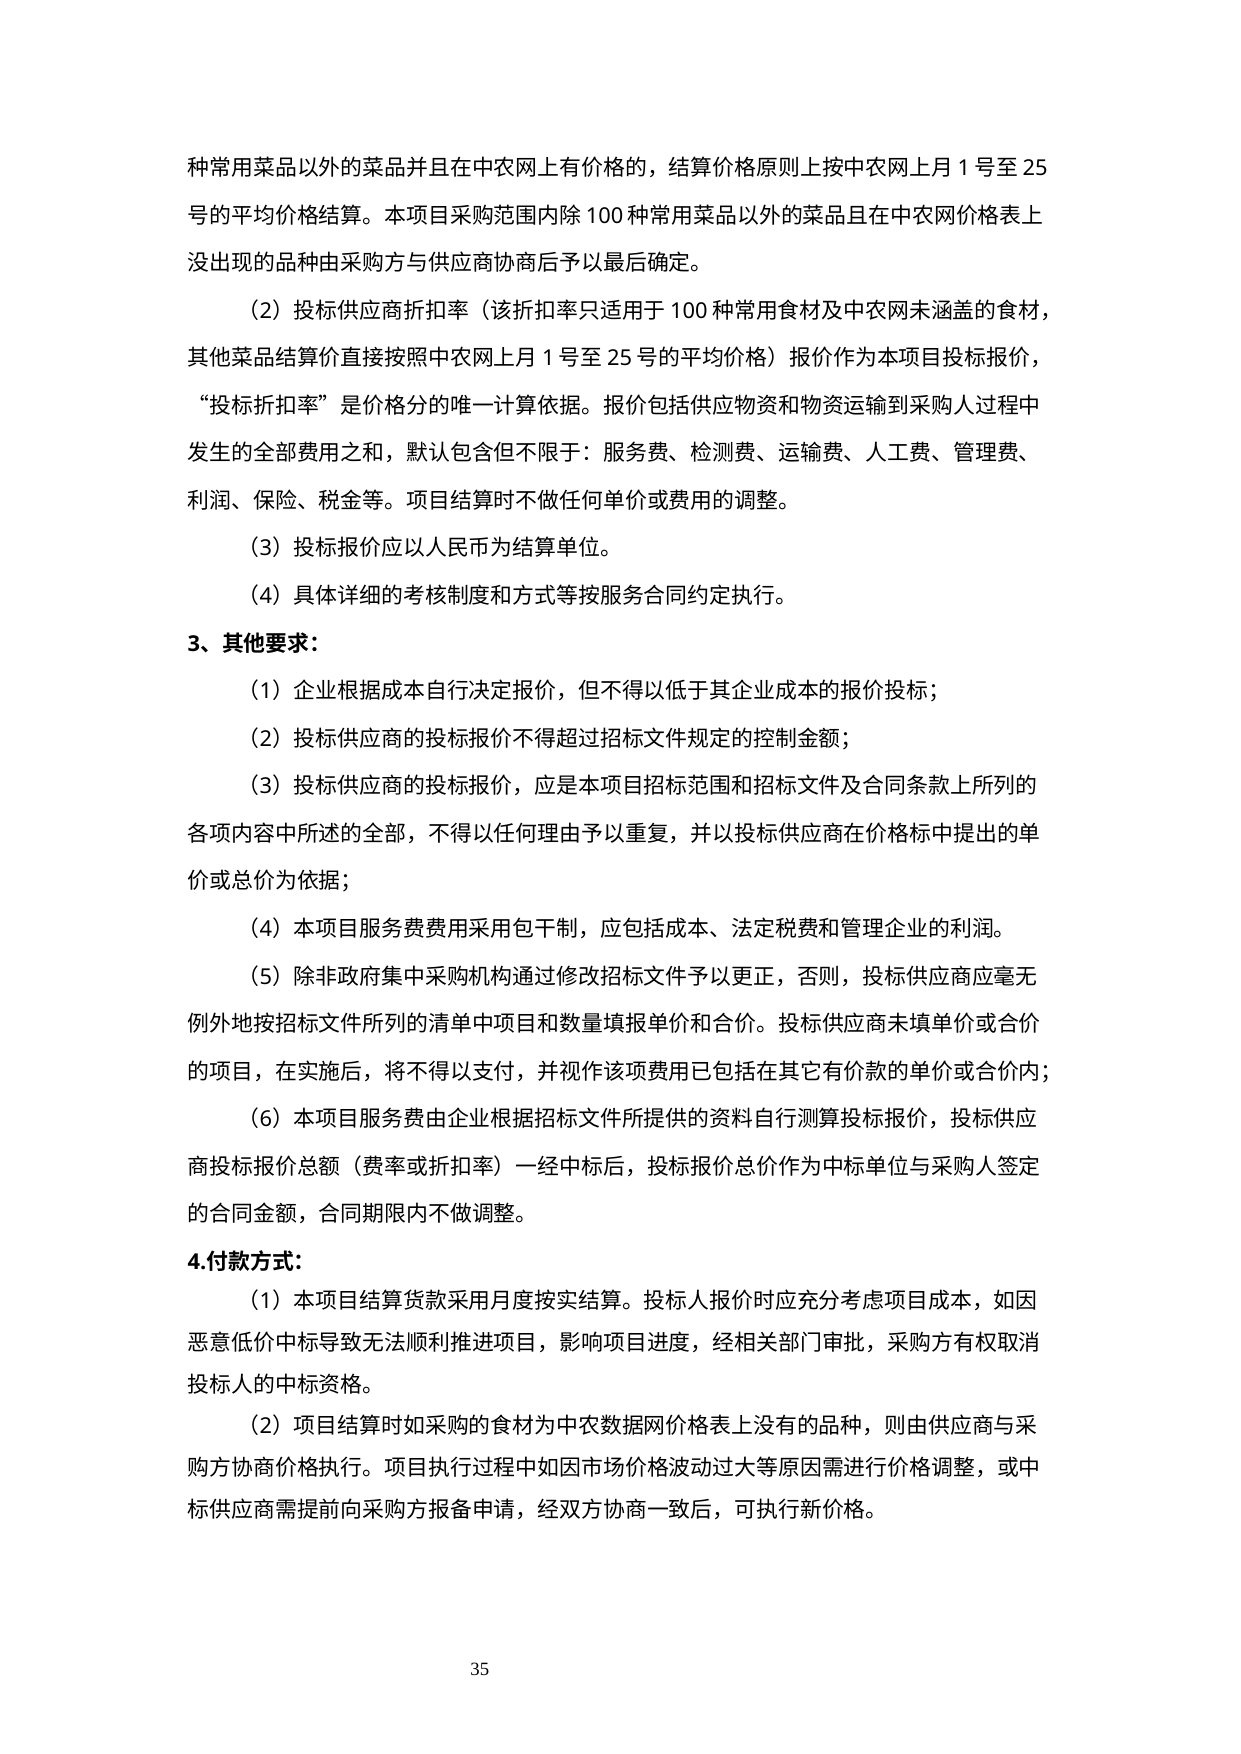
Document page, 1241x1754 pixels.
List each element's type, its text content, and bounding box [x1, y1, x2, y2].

text 3、其他要求： [187, 626, 1053, 657]
text 4.付款方式： [187, 1244, 1053, 1276]
text （3）投标供应商的投标报价，应是本项目招标范围和招标文件及合同条款上所列的各项内容中所述的全部，不得以任何理由予以重复，并以投标供应商在价格标中提出的单价或总价为依据； [187, 768, 1053, 895]
text （2）投标供应商的投标报价不得超过招标文件规定的控制金额； [187, 721, 1053, 753]
text （1）企业根据成本自行决定报价，但不得以低于其企业成本的报价投标； [187, 673, 1053, 705]
text （2）项目结算时如采购的食材为中农数据网价格表上没有的品种，则由供应商与采购方协商价格执行。项目执行过程中如因市场价格波动过大等原因需进行价格调整，或中标供应商需提前向采购方报备申请，经双方协商一致后，可执行新价格。 [187, 1401, 1053, 1526]
text （5）除非政府集中采购机构通过修改招标文件予以更正，否则，投标供应商应毫无例外地按招标文件所列的清单中项目和数量填报单价和合价。投标供应商未填单价或合价的项目，在实施后，将不得以支付，并视作该项费用已包括在其它有价款的单价或合价内； [187, 959, 1053, 1085]
text （4）本项目服务费费用采用包干制，应包括成本、法定税费和管理企业的利润。 [187, 911, 1053, 943]
text （1）本项目结算货款采用月度按实结算。投标人报价时应充分考虑项目成本，如因恶意低价中标导致无法顺利推进项目，影响项目进度，经相关部门审批，采购方有权取消投标人的中标资格。 [187, 1276, 1053, 1401]
text （3）投标报价应以人民币为结算单位。 [187, 530, 1053, 562]
text （2）投标供应商折扣率（该折扣率只适用于100种常用食材及中农网未涵盖的食材，其他菜品结算价直接按照中农网上月1号至25号的平均价格）报价作为本项目投标报价，“投标折扣率”是价格分的唯一计算依据。报价包括供应物资和物资运输到采购人过程中发生的全部费用之和，默认包含但不限于：服务费、检测费、运输费、人工费、管理费、利润、保险、税金等。项目结算时不做任何单价或费用的调整。 [187, 293, 1053, 514]
text （6）本项目服务费由企业根据招标文件所提供的资料自行测算投标报价，投标供应商投标报价总额（费率或折扣率）一经中标后，投标报价总价作为中标单位与采购人签定的合同金额，合同期限内不做调整。 [187, 1101, 1053, 1228]
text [187, 150, 1053, 277]
text （4）具体详细的考核制度和方式等按服务合同约定执行。 [187, 578, 1053, 610]
